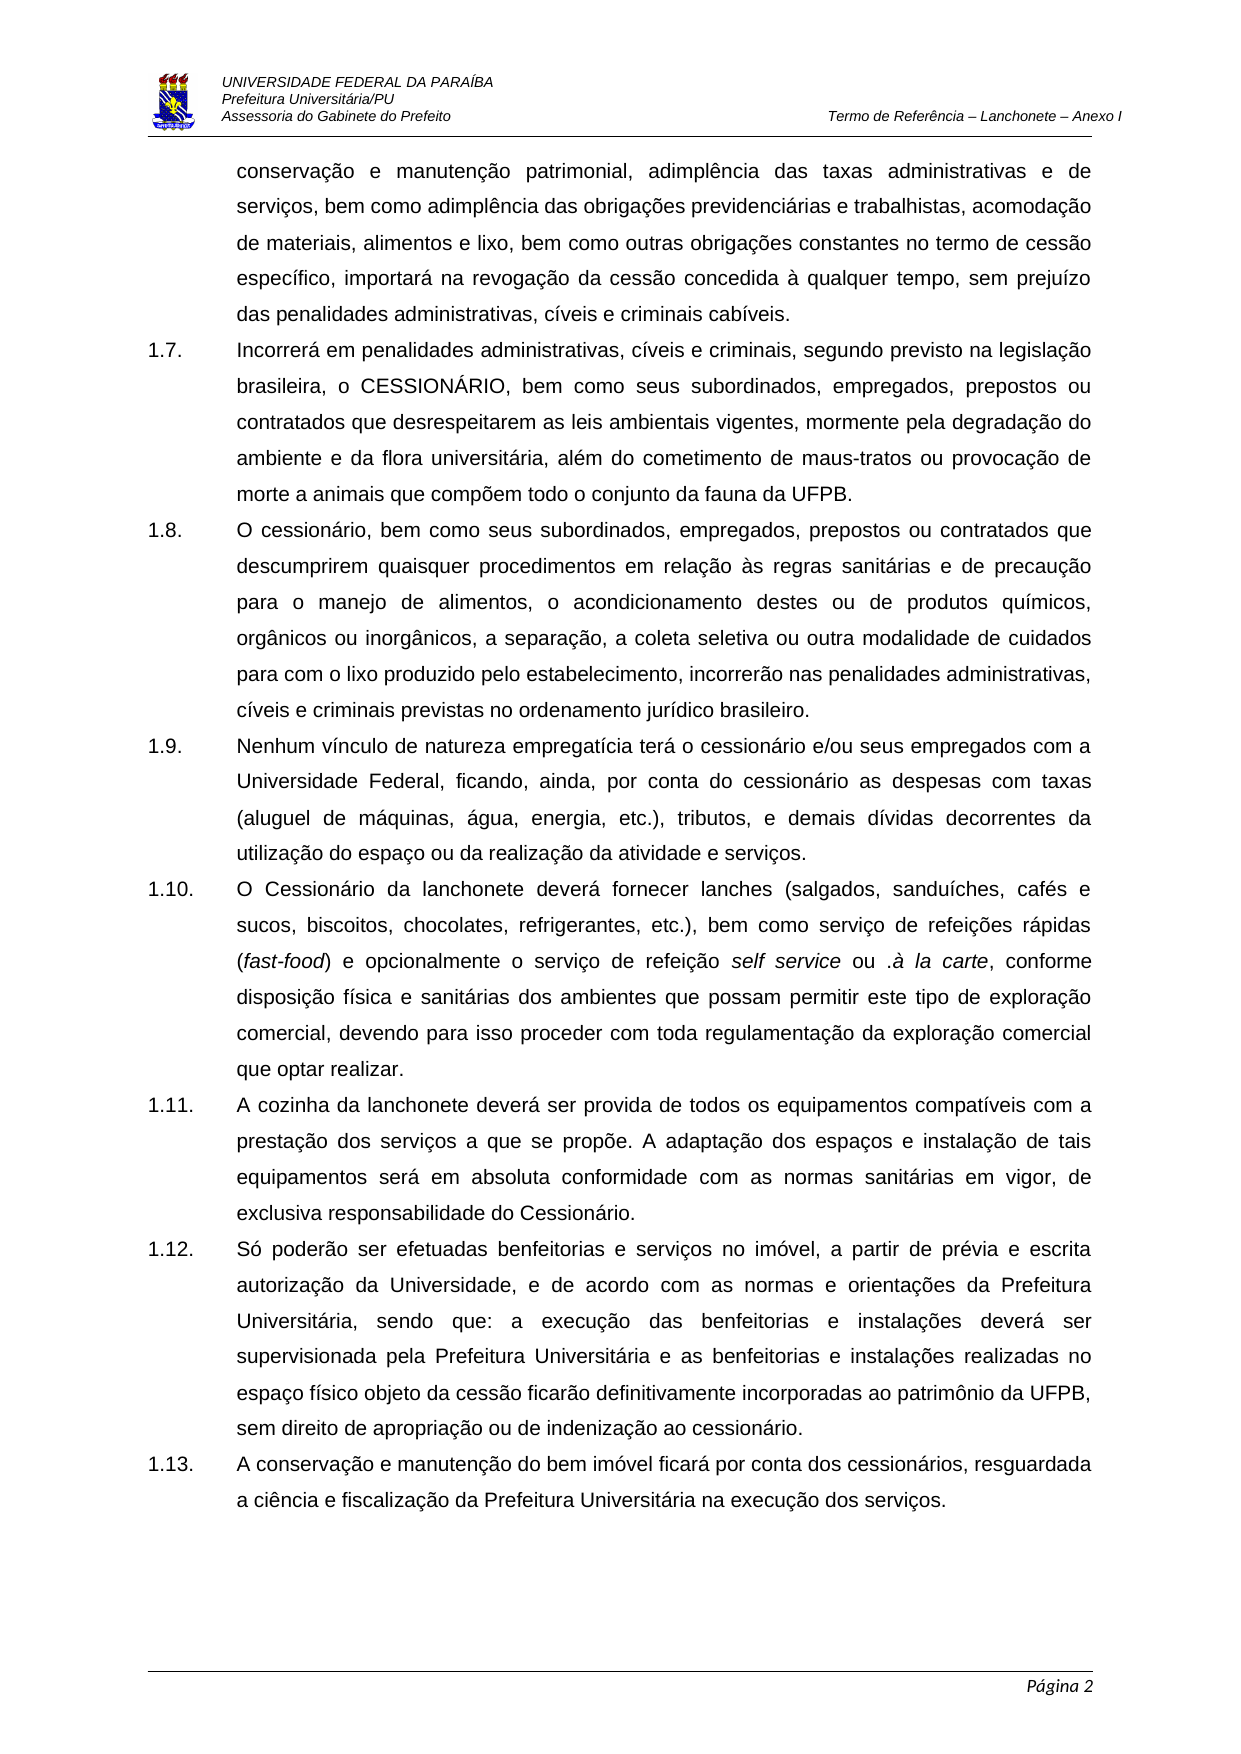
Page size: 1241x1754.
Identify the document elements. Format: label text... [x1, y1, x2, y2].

list A cozinha da lanchonete deverá ser provida de todos os equipamentos compatíveis com a prestação dos serviços a que se propõe. A adaptação dos espaços e instalação de tais equipamentos será em absoluta conformidade com as normas sanitárias em vigor, de exclusiva responsabilidade do Cessionário. [148, 1093, 1092, 1224]
list Incorrerá em penalidades administrativas, cíveis e criminais, segundo previsto na legislação brasileira, o CESSIONÁRIO, bem como seus subordinados, empregados, prepostos ou contratados que desrespeitarem as leis ambientais vigentes, mormente pela degradação do ambiente e da flora universitária, além do cometimento de maus-tratos ou provocação de morte a animais que compõem todo o conjunto da fauna da UFPB. [148, 338, 1092, 506]
list A conservação e manutenção do bem imóvel ficará por conta dos cessionários, resguardada a ciência e fiscalização da Prefeitura Universitária na execução dos serviços. [148, 1452, 1092, 1512]
list O Cessionário da lanchonete deverá fornecer lanches (salgados, sanduíches, cafés e sucos, biscoitos, chocolates, refrigerantes, etc.), bem como serviço de refeições rápidas (fast-food) e opcionalmente o serviço de refeição self service ou .à la carte, conforme disposição física e sanitárias dos ambientes que possam permitir este tipo de exploração comercial, devendo para isso proceder com toda regulamentação da exploração comercial que optar realizar. [148, 877, 1092, 1081]
list Nenhum vínculo de natureza empregatícia terá o cessionário e/ou seus empregados com a Universidade Federal, ficando, ainda, por conta do cessionário as despesas com taxas (aluguel de máquinas, água, energia, etc.), tributos, e demais dívidas decorrentes da utilização do espaço ou da realização da atividade e serviços. [148, 733, 1092, 865]
list Só poderão ser efetuadas benfeitorias e serviços no imóvel, a partir de prévia e escrita autorização da Universidade, e de acordo com as normas e orientações da Prefeitura Universitária, sendo que: a execução das benfeitorias e instalações deverá ser supervisionada pela Prefeitura Universitária e as benfeitorias e instalações realizadas no espaço físico objeto da cessão ficarão definitivamente incorporadas ao patrimônio da UFPB, sem direito de apropriação ou de indenização ao cessionário. [148, 1237, 1092, 1440]
list O cessionário, bem como seus subordinados, empregados, prepostos ou contratados que descumprirem quaisquer procedimentos em relação às regras sanitárias e de precaução para o manejo de alimentos, o acondicionamento destes ou de produtos químicos, orgânicos ou inorgânicos, a separação, a coleta seletiva ou outra modalidade de cuidados para com o lixo produzido pelo estabelecimento, incorrerão nas penalidades administrativas, cíveis e criminais previstas no ordenamento jurídico brasileiro. [148, 518, 1092, 721]
picture [147, 73, 198, 133]
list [148, 158, 1092, 326]
